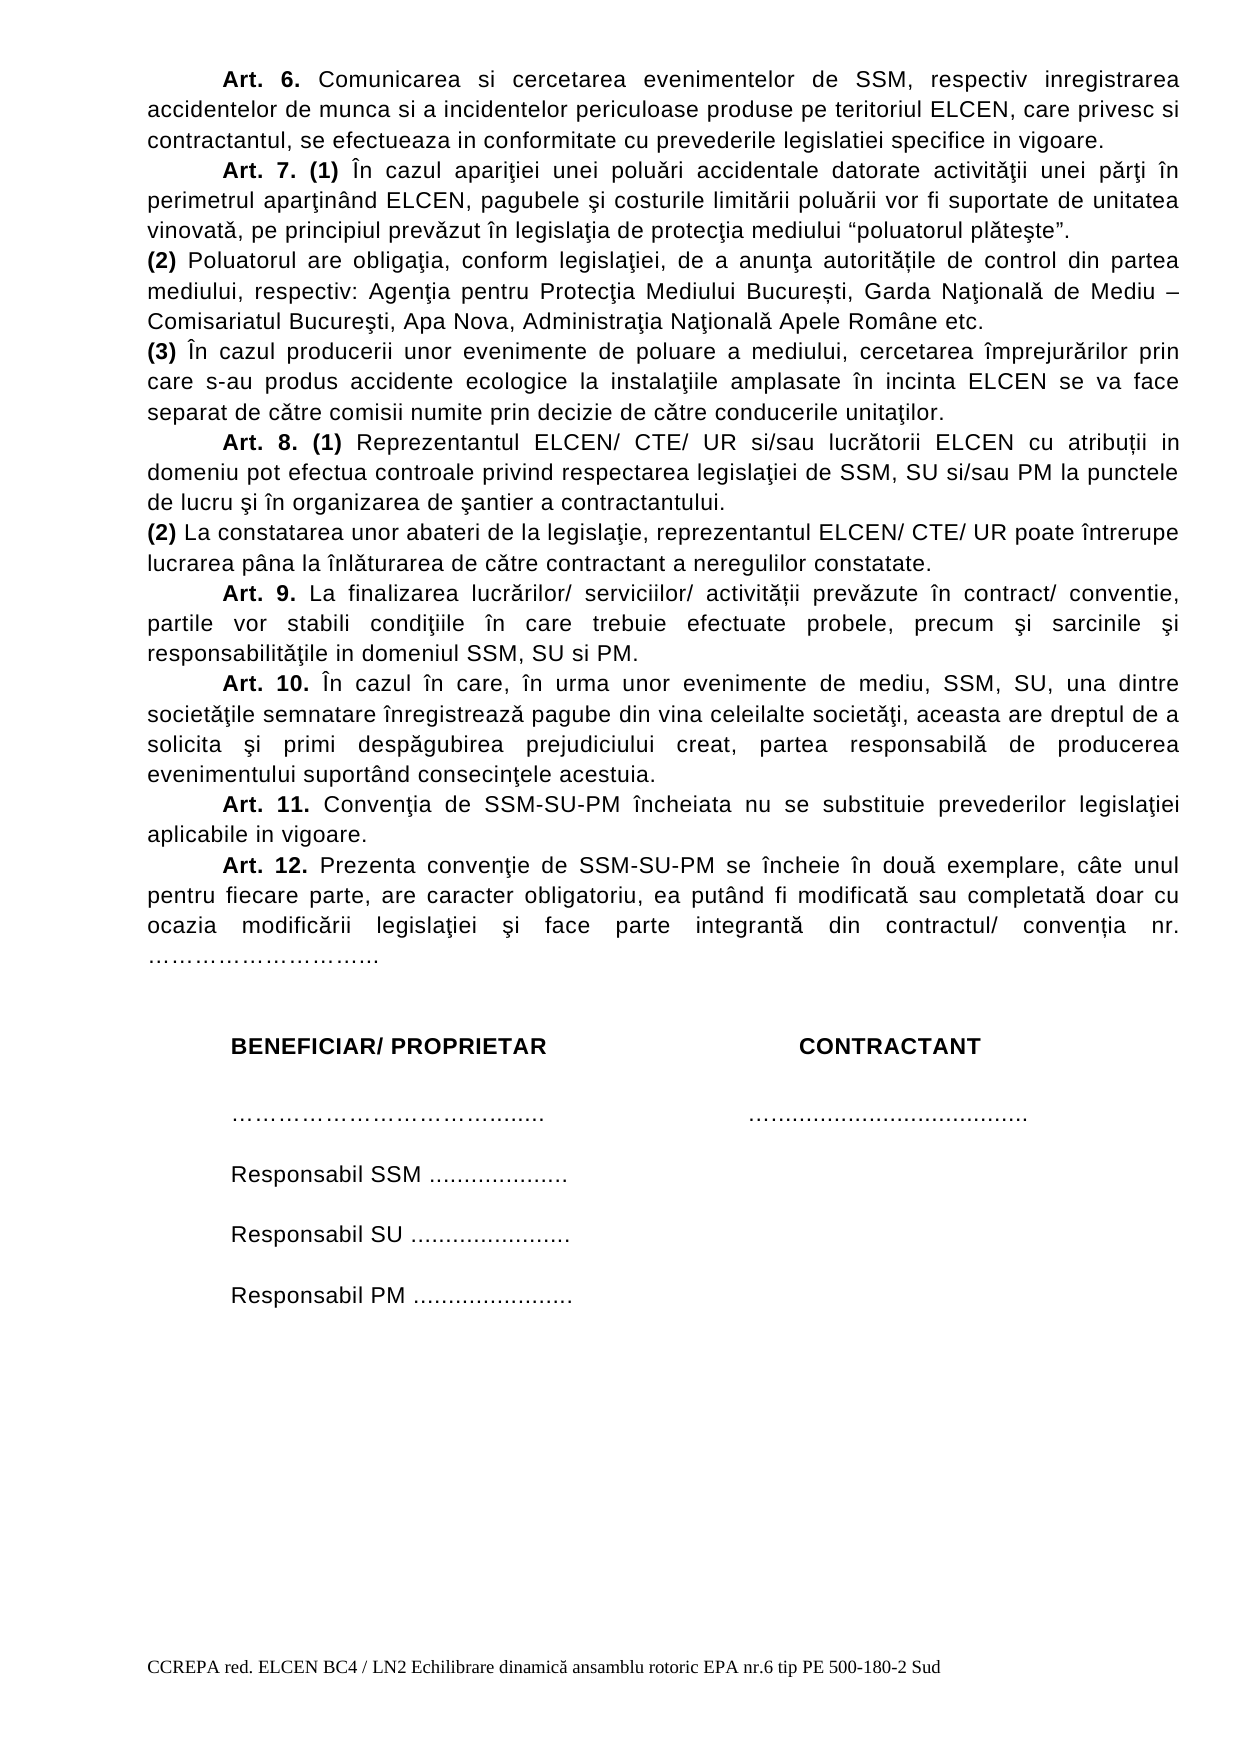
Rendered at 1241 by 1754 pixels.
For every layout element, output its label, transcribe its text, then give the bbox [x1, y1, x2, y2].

text Responsabil PM ....................... [147, 1282, 1181, 1308]
text Art. 8. (1) Reprezentantul ELCEN/ CTE/ UR si/sau lucrătorii ELCEN cu atribuții in domeniu pot efectua controale privind respectarea legislaţiei de SSM, SU si/sau PM la punctele de lucru şi în organizarea de şantier a contractantului. [147, 429, 1181, 515]
text Art. 12. Prezenta convenţie de SSM-SU-PM se încheie în două exemplare, câte unul pentru fiecare parte, are caracter obligatoriu, ea putând fi modificată sau completată doar cu ocazia modificării legislaţiei şi face parte integrantă din contractul/ convenția nr. ………………………... [147, 852, 1181, 968]
text ……………………………........ …..................................... [147, 1100, 1181, 1127]
text Art. 6. Comunicarea si cercetarea evenimentelor de SSM, respectiv inregistrarea accidentelor de munca si a incidentelor periculoase produse pe teritoriul ELCEN, care privesc si contractantul, se efectueaza in conformitate cu prevederile legislatiei specifice in vigoare. [147, 66, 1181, 153]
text (2) Poluatorul are obligaţia, conform legislaţiei, de a anunţa autoritățile de control din partea mediului, respectiv: Agenţia pentru Protecţia Mediului București, Garda Naţionalǎ de Mediu – Comisariatul Bucureşti, Apa Nova, Administraţia Naţionalǎ Apele Române etc. [147, 247, 1181, 334]
text Responsabil SU ....................... [147, 1221, 1181, 1248]
text Responsabil SSM .................... [147, 1161, 1181, 1187]
text Art. 11. Convenţia de SSM-SU-PM încheiata nu se substituie prevederilor legislaţiei aplicabile in vigoare. [147, 791, 1181, 848]
text Art. 9. La finalizarea lucrărilor/ serviciilor/ activității prevǎzute în contract/ conventie, partile vor stabili condiţiile în care trebuie efectuate probele, precum şi sarcinile şi responsabilitǎţile in domeniul SSM, SU si PM. [147, 580, 1181, 666]
text (2) La constatarea unor abateri de la legislaţie, reprezentantul ELCEN/ CTE/ UR poate întrerupe lucrarea pâna la înlǎturarea de cǎtre contractant a neregulilor constatate. [147, 519, 1181, 576]
text (3) În cazul producerii unor evenimente de poluare a mediului, cercetarea împrejurărilor prin care s-au produs accidente ecologice la instalaţiile amplasate în incinta ELCEN se va face separat de cǎtre comisii numite prin decizie de cǎtre conducerile unitaţilor. [147, 338, 1181, 425]
text Art. 10. În cazul în care, în urma unor evenimente de mediu, SSM, SU, una dintre societǎţile semnatare înregistreazǎ pagube din vina celeilalte societǎţi, aceasta are dreptul de a solicita şi primi despăgubirea prejudiciului creat, partea responsabilǎ de producerea evenimentului suportând consecinţele acestuia. [147, 670, 1181, 787]
text Art. 7. (1) În cazul apariţiei unei poluǎri accidentale datorate activitǎţii unei pǎrţi în perimetrul aparţinând ELCEN, pagubele şi costurile limitǎrii poluǎrii vor fi suportate de unitatea vinovatǎ, pe principiul prevǎzut în legislaţia de protecţia mediului “poluatorul plǎteşte”. [147, 157, 1181, 243]
text BENEFICIAR/ PROPRIETAR CONTRACTANT [147, 1033, 1181, 1059]
